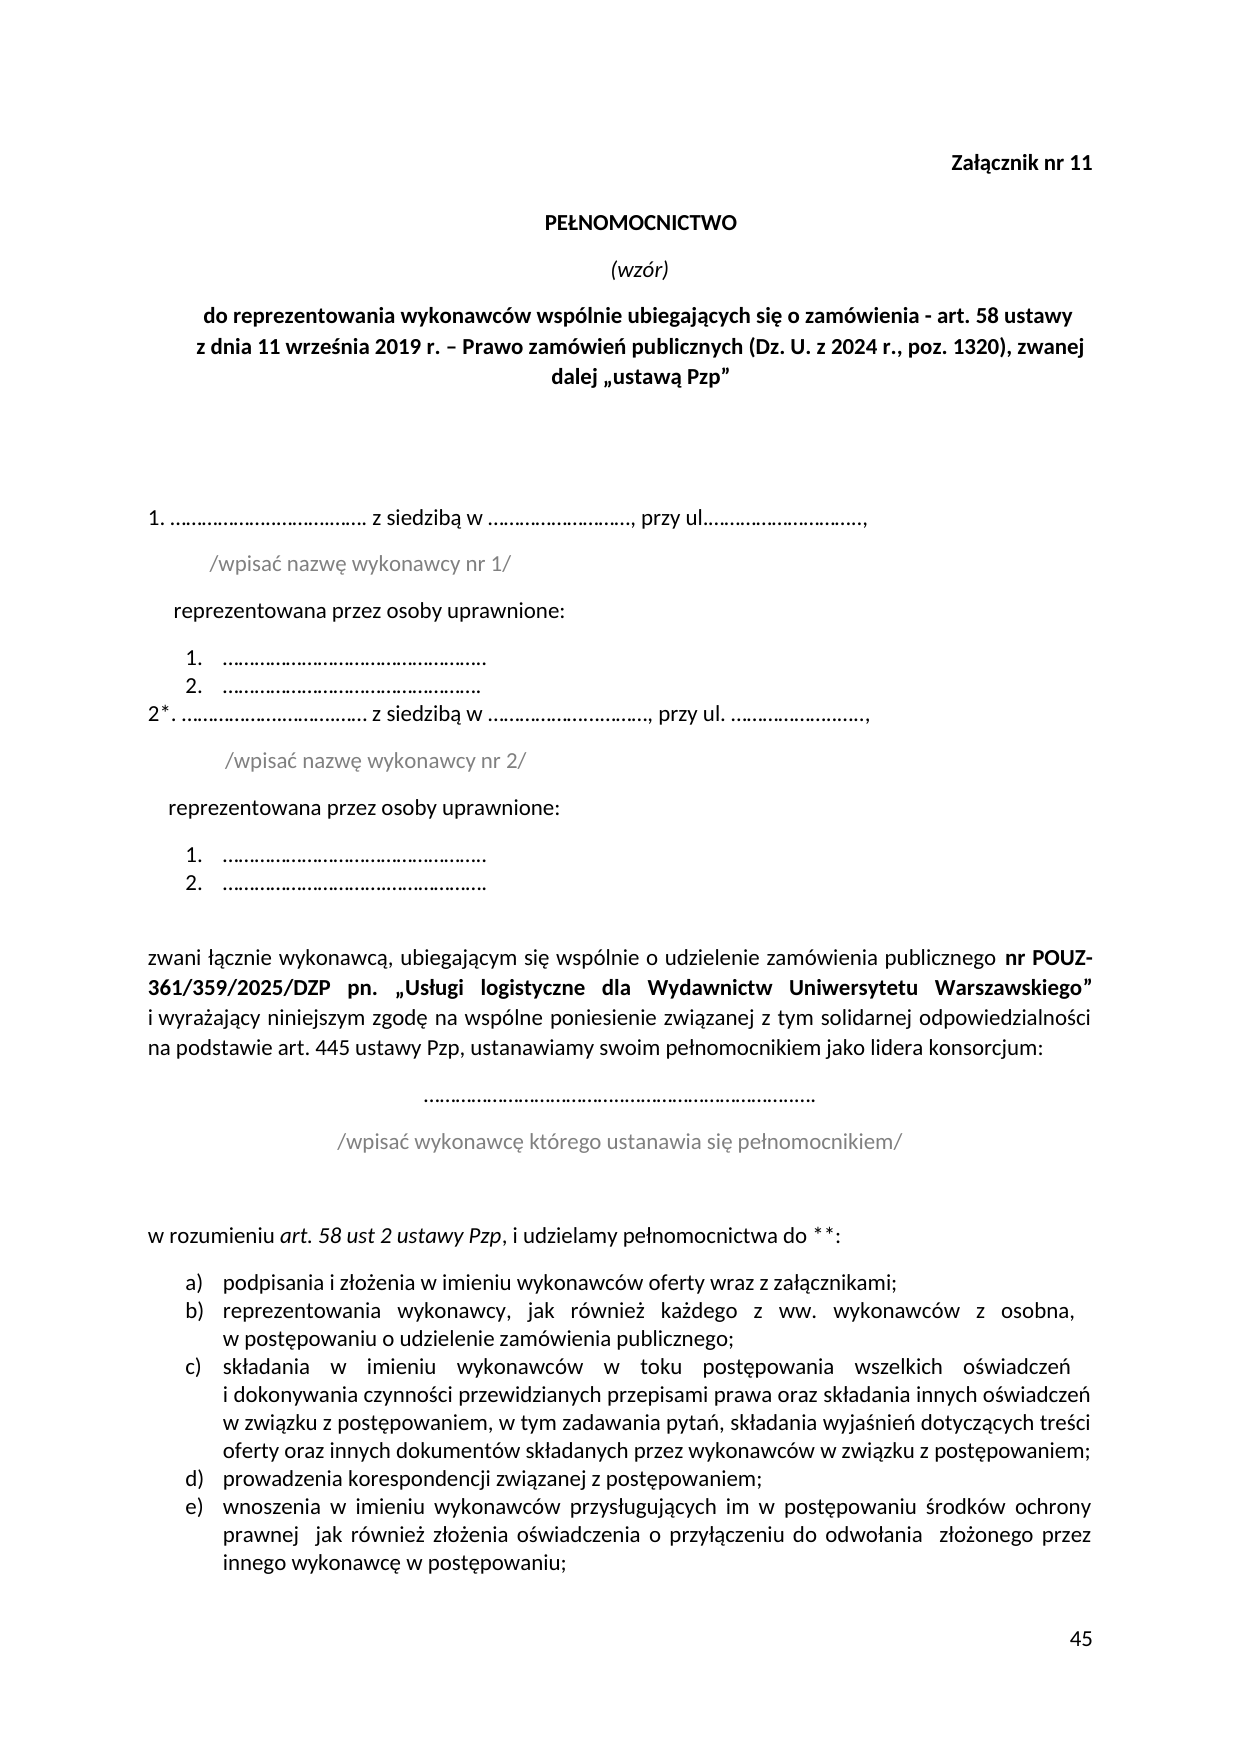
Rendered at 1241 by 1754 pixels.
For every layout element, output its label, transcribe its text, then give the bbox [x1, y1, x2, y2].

text reprezentowana przez osoby uprawnione: [148, 596, 1093, 624]
text PEŁNOMOCNICTWO [189, 208, 1093, 236]
list wnoszenia w imieniu wykonawców przysługujących im w postępowaniu środków ochrony prawnej jak również złożenia oświadczenia o przyłączeniu do odwołania złożonego przez innego wykonawcę w postępowaniu; [185, 1492, 1093, 1576]
text 2*. ……………….……….…… z siedzibą w ………………...………, przy ul. ………………..….., [148, 699, 1093, 727]
text reprezentowana przez osoby uprawnione: [148, 793, 1093, 821]
text do reprezentowania wykonawców wspólnie ubiegających się o zamówienia - art. 58 ustawy z dnia 11 września 2019 r. – Prawo zamówień publicznych (Dz. U. z 2024 r., poz. 1320), zwanej dalej „ustawą Pzp” [189, 302, 1093, 390]
list reprezentowania wykonawcy, jak również każdego z ww. wykonawców z osobna, w postępowaniu o udzielenie zamówienia publicznego; [185, 1296, 1093, 1352]
list podpisania i złożenia w imieniu wykonawców oferty wraz z załącznikami; [185, 1268, 1093, 1296]
text w rozumieniu art. 58 ust 2 ustawy Pzp, i udzielamy pełnomocnictwa do **: [148, 1221, 1093, 1249]
text zwani łącznie wykonawcą, ubiegającym się wspólnie o udzielenie zamówienia publicznego nr POUZ-361/359/2025/DZP pn. „Usługi logistyczne dla Wydawnictw Uniwersytetu Warszawskiego” i wyrażający niniejszym zgodę na wspólne poniesienie związanej z tym solidarnej odpowiedzialności na podstawie art. 445 ustawy Pzp, ustanawiamy swoim pełnomocnikiem jako lidera konsorcjum: [148, 943, 1093, 1061]
list …………………………………………. [185, 671, 1093, 699]
list prowadzenia korespondencji związanej z postępowaniem; [185, 1464, 1093, 1492]
list ………………………….………………. [185, 868, 1093, 896]
list ………………………………………….. [185, 840, 1093, 868]
text Załącznik nr 11 [185, 148, 1093, 176]
text ………………………………..…………………………..…. [148, 1080, 1093, 1108]
text /wpisać wykonawcę którego ustanawia się pełnomocnikiem/ [148, 1127, 1093, 1155]
text /wpisać nazwę wykonawcy nr 1/ [148, 549, 1093, 577]
text 1. ………………..……….……. z siedzibą w ………………………, przy ul.……………………….., [148, 503, 1093, 531]
text (wzór) [189, 255, 1093, 283]
list składania w imieniu wykonawców w toku postępowania wszelkich oświadczeń i dokonywania czynności przewidzianych przepisami prawa oraz składania innych oświadczeń w związku z postępowaniem, w tym zadawania pytań, składania wyjaśnień dotyczących treści oferty oraz innych dokumentów składanych przez wykonawców w związku z postępowaniem; [185, 1352, 1093, 1464]
list ………………………………………….. [185, 643, 1093, 671]
text /wpisać nazwę wykonawcy nr 2/ [148, 746, 1093, 774]
